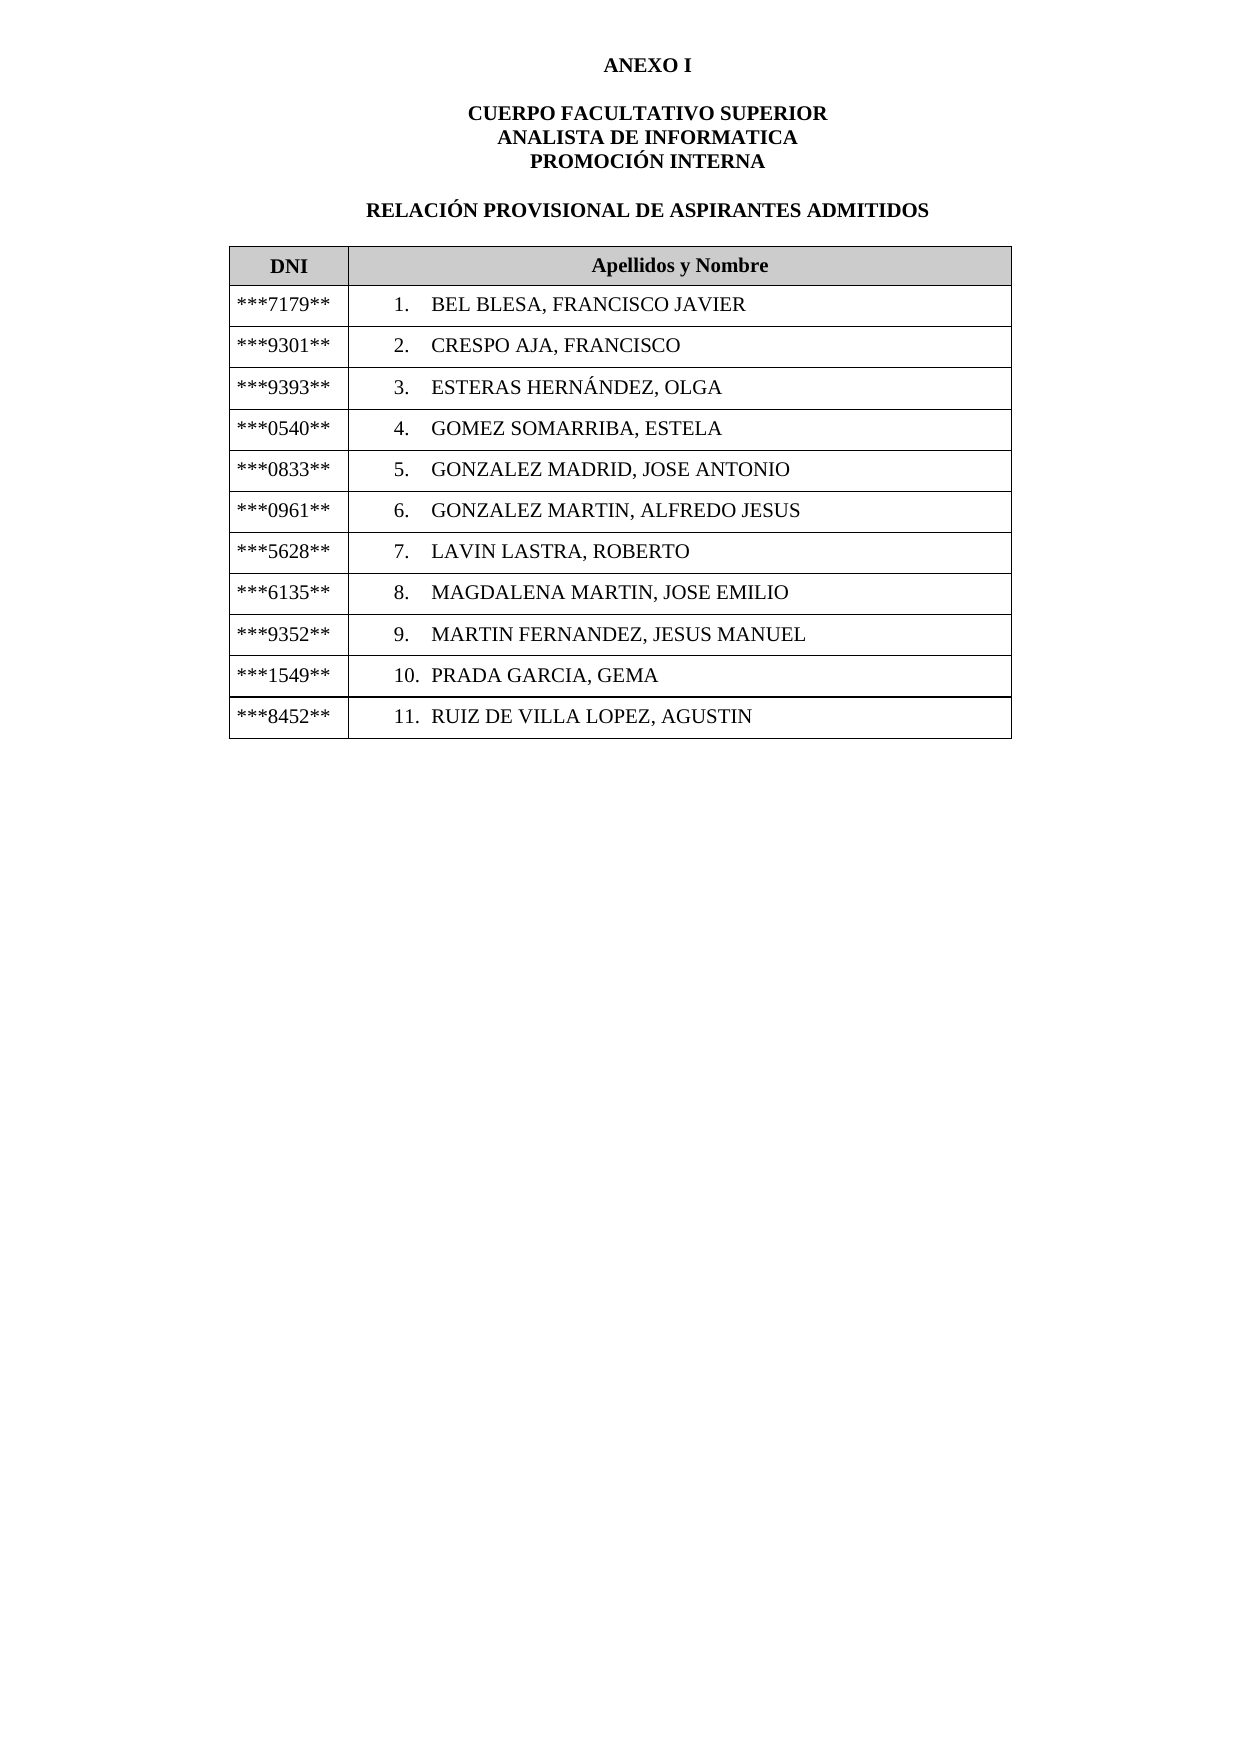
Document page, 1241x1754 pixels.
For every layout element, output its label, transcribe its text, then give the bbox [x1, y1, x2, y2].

table_cell GONZALEZ MADRID, JOSE ANTONIO [349, 451, 1011, 491]
table_cell RUIZ DE VILLA LOPEZ, AGUSTIN [349, 698, 1011, 738]
table_cell ***5628** [230, 533, 348, 573]
table_cell ***9301** [230, 327, 348, 367]
table_cell ***6135** [230, 574, 348, 614]
table_cell GOMEZ SOMARRIBA, ESTELA [349, 410, 1011, 449]
table_cell ***7179** [230, 286, 348, 326]
text PROMOCIÓN INTERNA [52, 149, 1169, 173]
text ANEXO I [52, 53, 1169, 77]
table_cell CRESPO AJA, FRANCISCO [349, 327, 1011, 367]
table_cell ***1549** [230, 656, 348, 696]
text RELACIÓN PROVISIONAL DE ASPIRANTES ADMITIDOS [52, 197, 1169, 222]
table_cell ESTERAS HERNÁNDEZ, OLGA [349, 368, 1011, 408]
table_cell MAGDALENA MARTIN, JOSE EMILIO [349, 574, 1011, 614]
table_cell ***9352** [230, 615, 348, 655]
table_cell ***0833** [230, 451, 348, 491]
table_header Apellidos y Nombre [349, 247, 1011, 285]
table_cell GONZALEZ MARTIN, ALFREDO JESUS [349, 492, 1011, 532]
table_header DNI [230, 247, 348, 285]
text CUERPO FACULTATIVO SUPERIOR [52, 101, 1169, 125]
table_cell ***0961** [230, 492, 348, 532]
text ANALISTA DE INFORMATICA [52, 125, 1169, 149]
table_cell PRADA GARCIA, GEMA [349, 656, 1011, 696]
table_cell ***0540** [230, 410, 348, 449]
table_cell MARTIN FERNANDEZ, JESUS MANUEL [349, 615, 1011, 655]
table_cell LAVIN LASTRA, ROBERTO [349, 533, 1011, 573]
table_cell ***8452** [230, 698, 348, 738]
table_cell BEL BLESA, FRANCISCO JAVIER [349, 286, 1011, 326]
table_cell ***9393** [230, 368, 348, 408]
